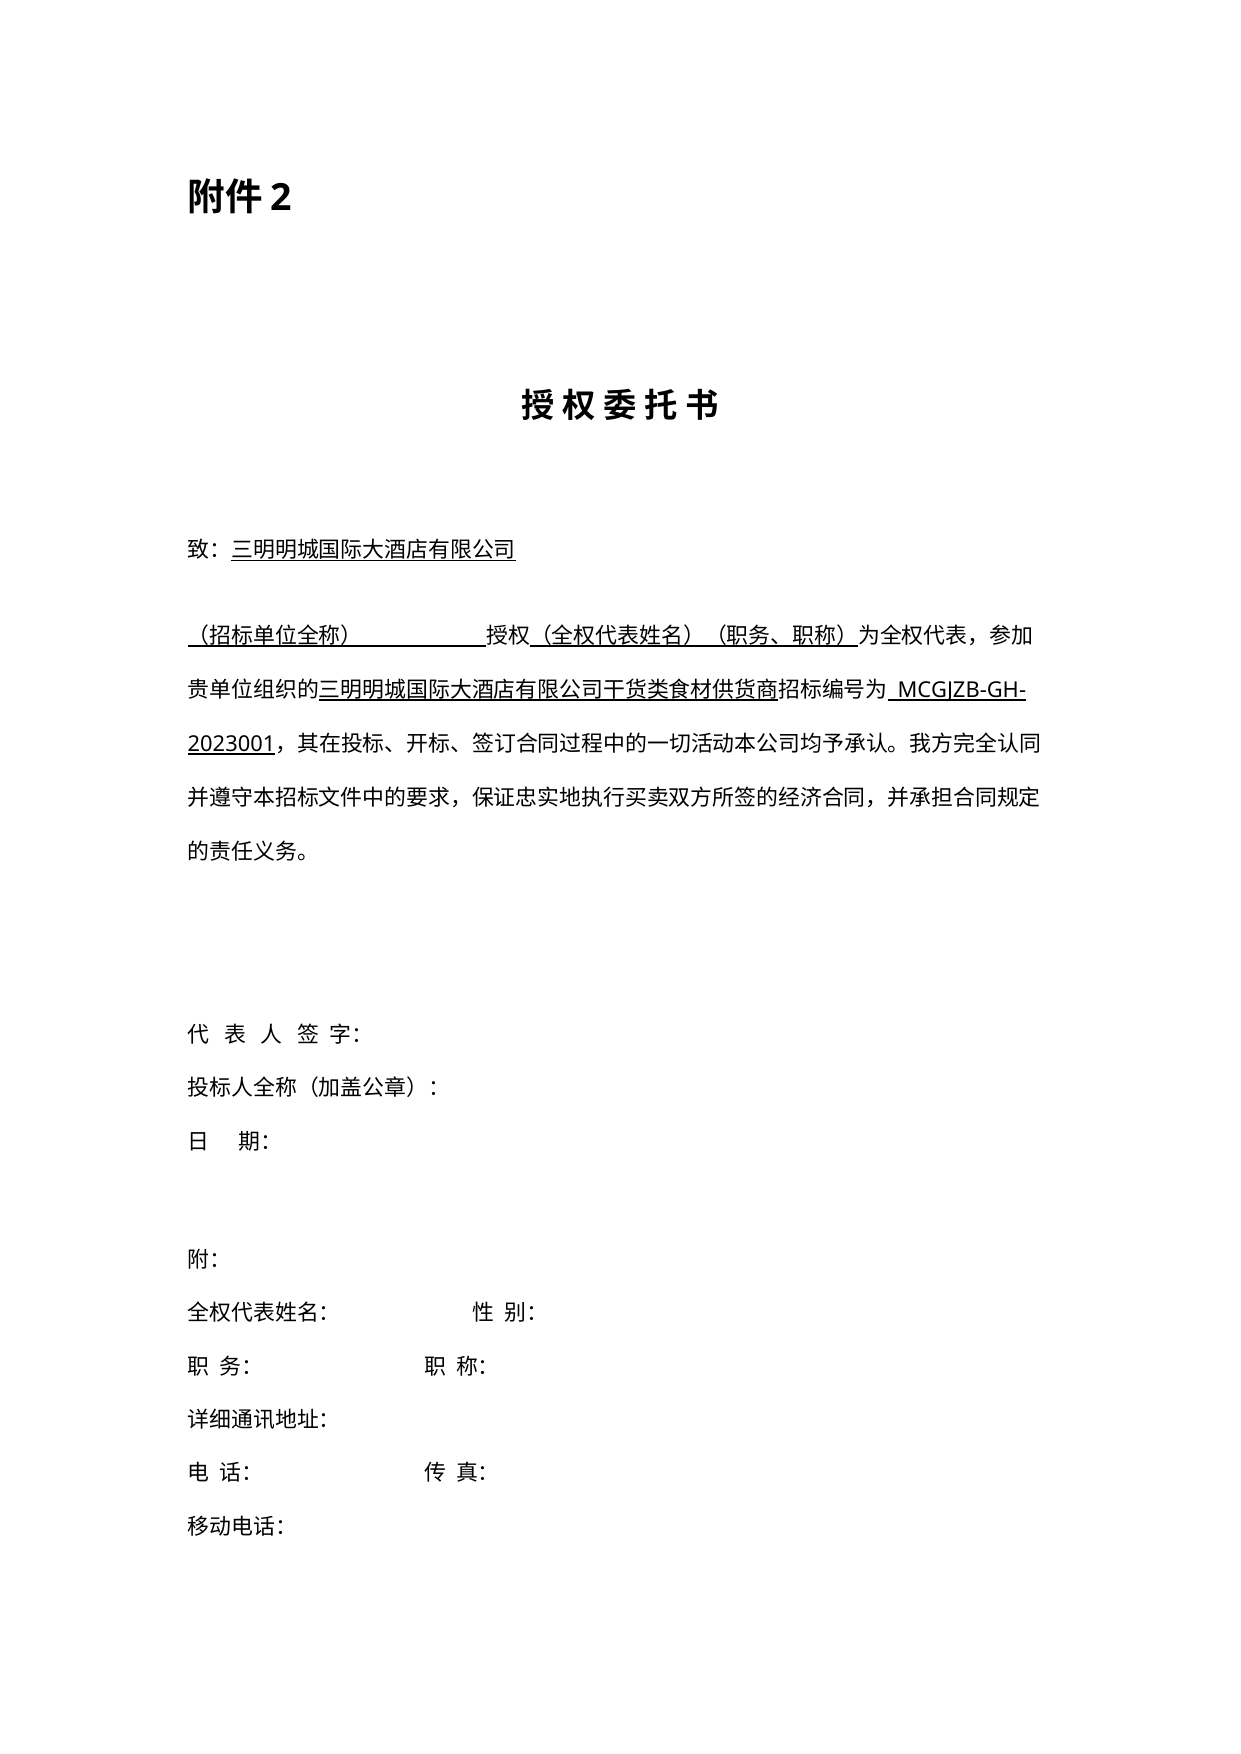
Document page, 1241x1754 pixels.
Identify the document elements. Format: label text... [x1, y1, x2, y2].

text （招标单位全称） 授权（全权代表姓名）（职务、职称）为全权代表，参加贵单位组织的三明明城国际大酒店有限公司干货类食材供货商招标编号为 MCGJZB-GH-2023001，其在投标、开标、签订合同过程中的一切活动本公司均予承认。我方完全认同并遵守本招标文件中的要求，保证忠实地执行买卖双方所签的经济合同，并承担合同规定的责任义务。 [187, 618, 1053, 866]
text 致：三明明城国际大酒店有限公司 [187, 532, 1053, 564]
text 投标人全称（加盖公章）： [187, 1070, 1053, 1102]
text 日 期： [187, 1123, 1053, 1156]
text 授 权 委 托 书 [187, 370, 1053, 435]
subtitle 附件2 [187, 162, 1053, 227]
text 代 表 人 签 字： [187, 1017, 1053, 1049]
text 移动电话： [187, 1508, 1053, 1541]
text 电 话： 传 真： [187, 1455, 1053, 1487]
text 附： [187, 1242, 1053, 1274]
text 详细通讯地址： [187, 1402, 1053, 1434]
text 全权代表姓名： 性 别： [187, 1295, 1053, 1327]
text 职 务： 职 称： [187, 1348, 1053, 1381]
